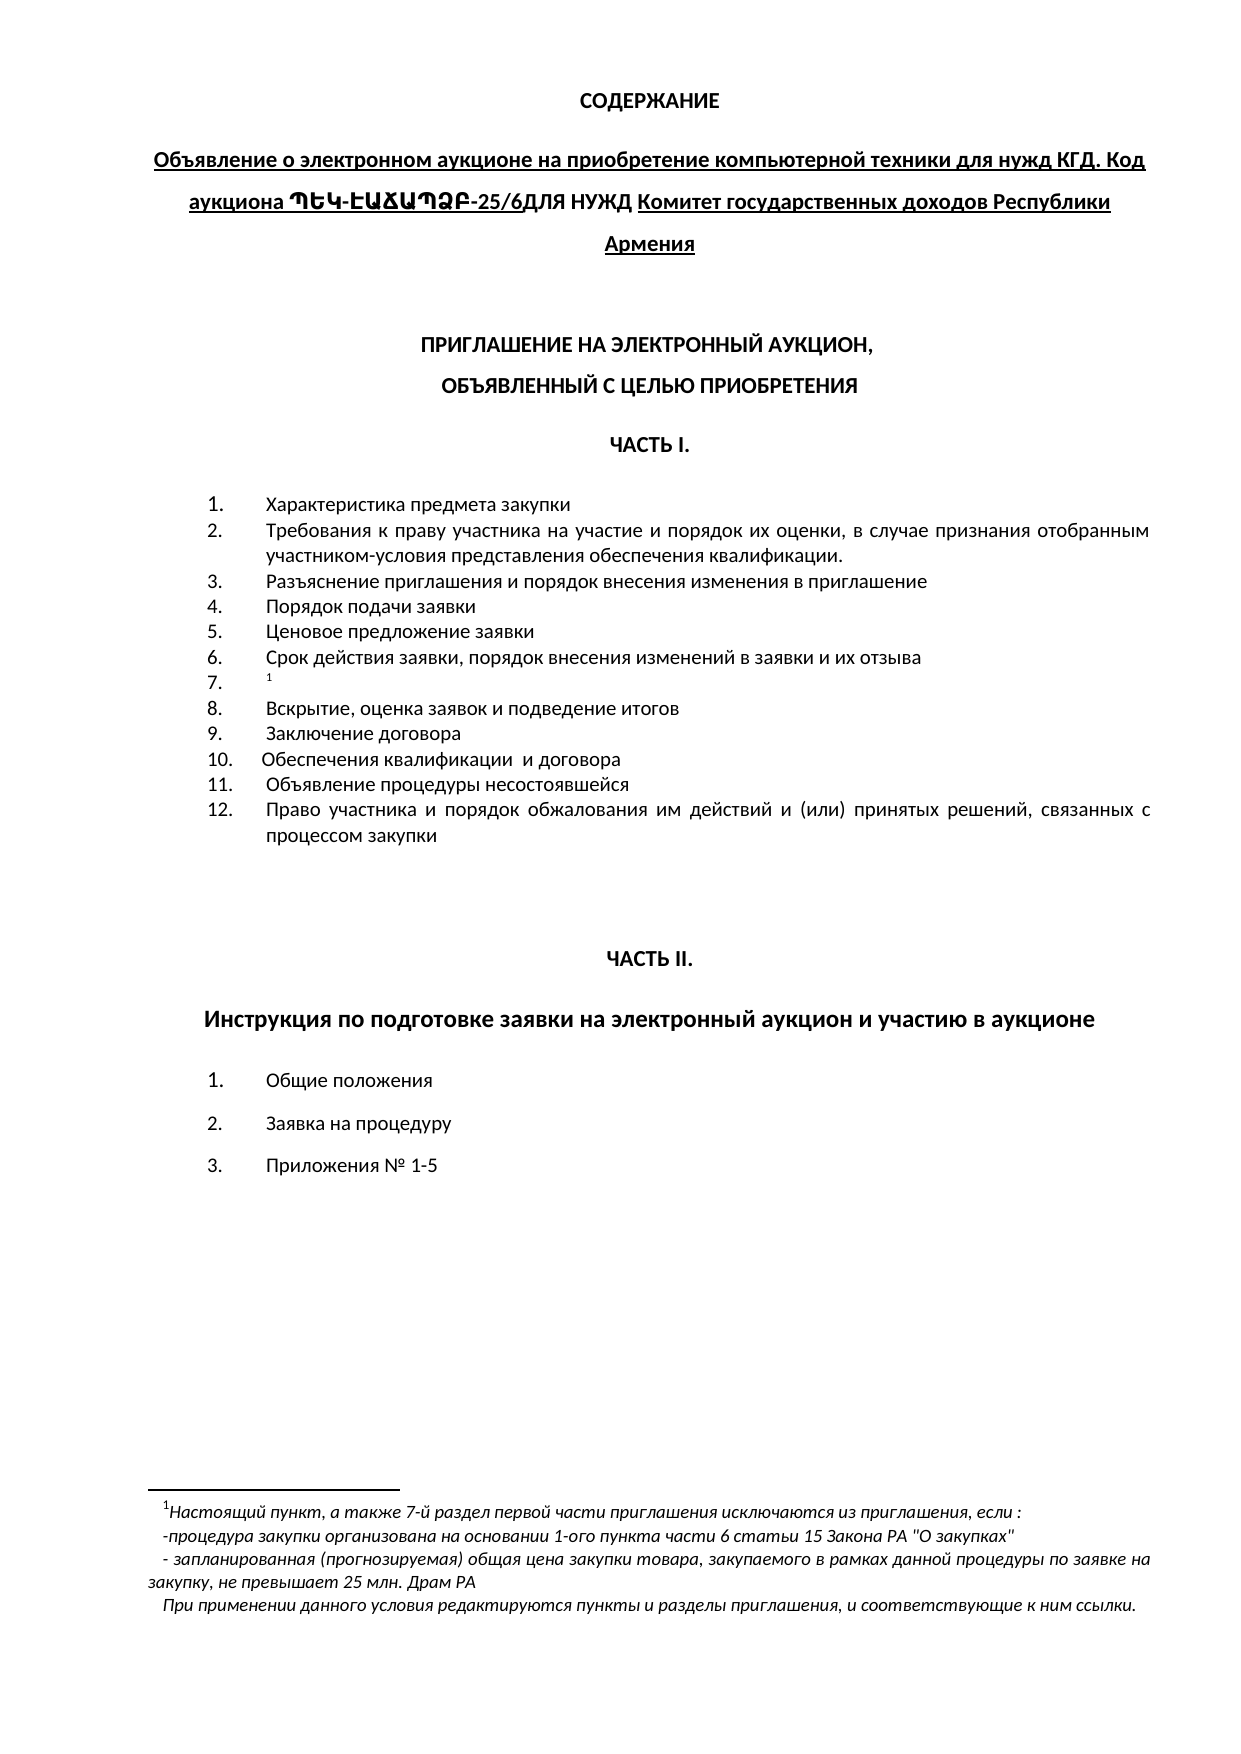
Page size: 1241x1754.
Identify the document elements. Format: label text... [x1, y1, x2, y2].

text 7. [207, 669, 1152, 695]
text Инструкция по подготовке заявки на электронный аукцион и участию в аукционе [148, 1003, 1152, 1033]
text 5. Ценовое предложение заявки [207, 619, 1152, 644]
text 12. Право участника и порядок обжалования им действий и (или) принятых решений, связанных с процессом закупки [207, 797, 1152, 847]
text Объявление о электронном аукционе на приобретение компьютернoй техники для нужд КГД. Код аукциона ՊԵԿ-ԷԱՃԱՊՁԲ-25/6ДЛЯ НУЖД Комитет государственных доходов Республики Армения [148, 145, 1152, 257]
text 9. Заключение договора [207, 720, 1152, 746]
text СОДЕРЖАНИЕ [148, 86, 1152, 114]
text 3. Приложения № 1-5 [207, 1152, 1152, 1177]
text 6. Срок действия заявки, порядок внесения изменений в заявки и их отзыва [207, 644, 1152, 669]
text 3. Разъяснение приглашения и порядок внесения изменения в приглашение [207, 568, 1152, 593]
text 2. Заявка на процедуру [207, 1110, 1152, 1135]
text 1. Общие положения [207, 1065, 1152, 1093]
text 2. Требования к праву участника на участие и порядок их оценки, в случае признания отобранным участником-условия представления обеспечения квалификации. [207, 517, 1152, 568]
text 10. Обеспечения квалификации и договора [207, 746, 1152, 771]
text 1. Характеристика предмета закупки [207, 489, 1152, 517]
text ПРИГЛАШЕНИЕ НА ЭЛЕКТРОННЫЙ АУКЦИОН, ОБЪЯВЛЕННЫЙ С ЦЕЛЬЮ ПРИОБРЕТЕНИЯ [148, 330, 1152, 400]
text 11. Объявление процедуры несостоявшейся [207, 771, 1152, 797]
text ЧАСТЬ I. [148, 430, 1152, 458]
text 8. Вскрытие, оценка заявок и подведение итогов [207, 695, 1152, 720]
text ЧАСТЬ II. [148, 944, 1152, 972]
text 4. Порядок подачи заявки [207, 593, 1152, 619]
